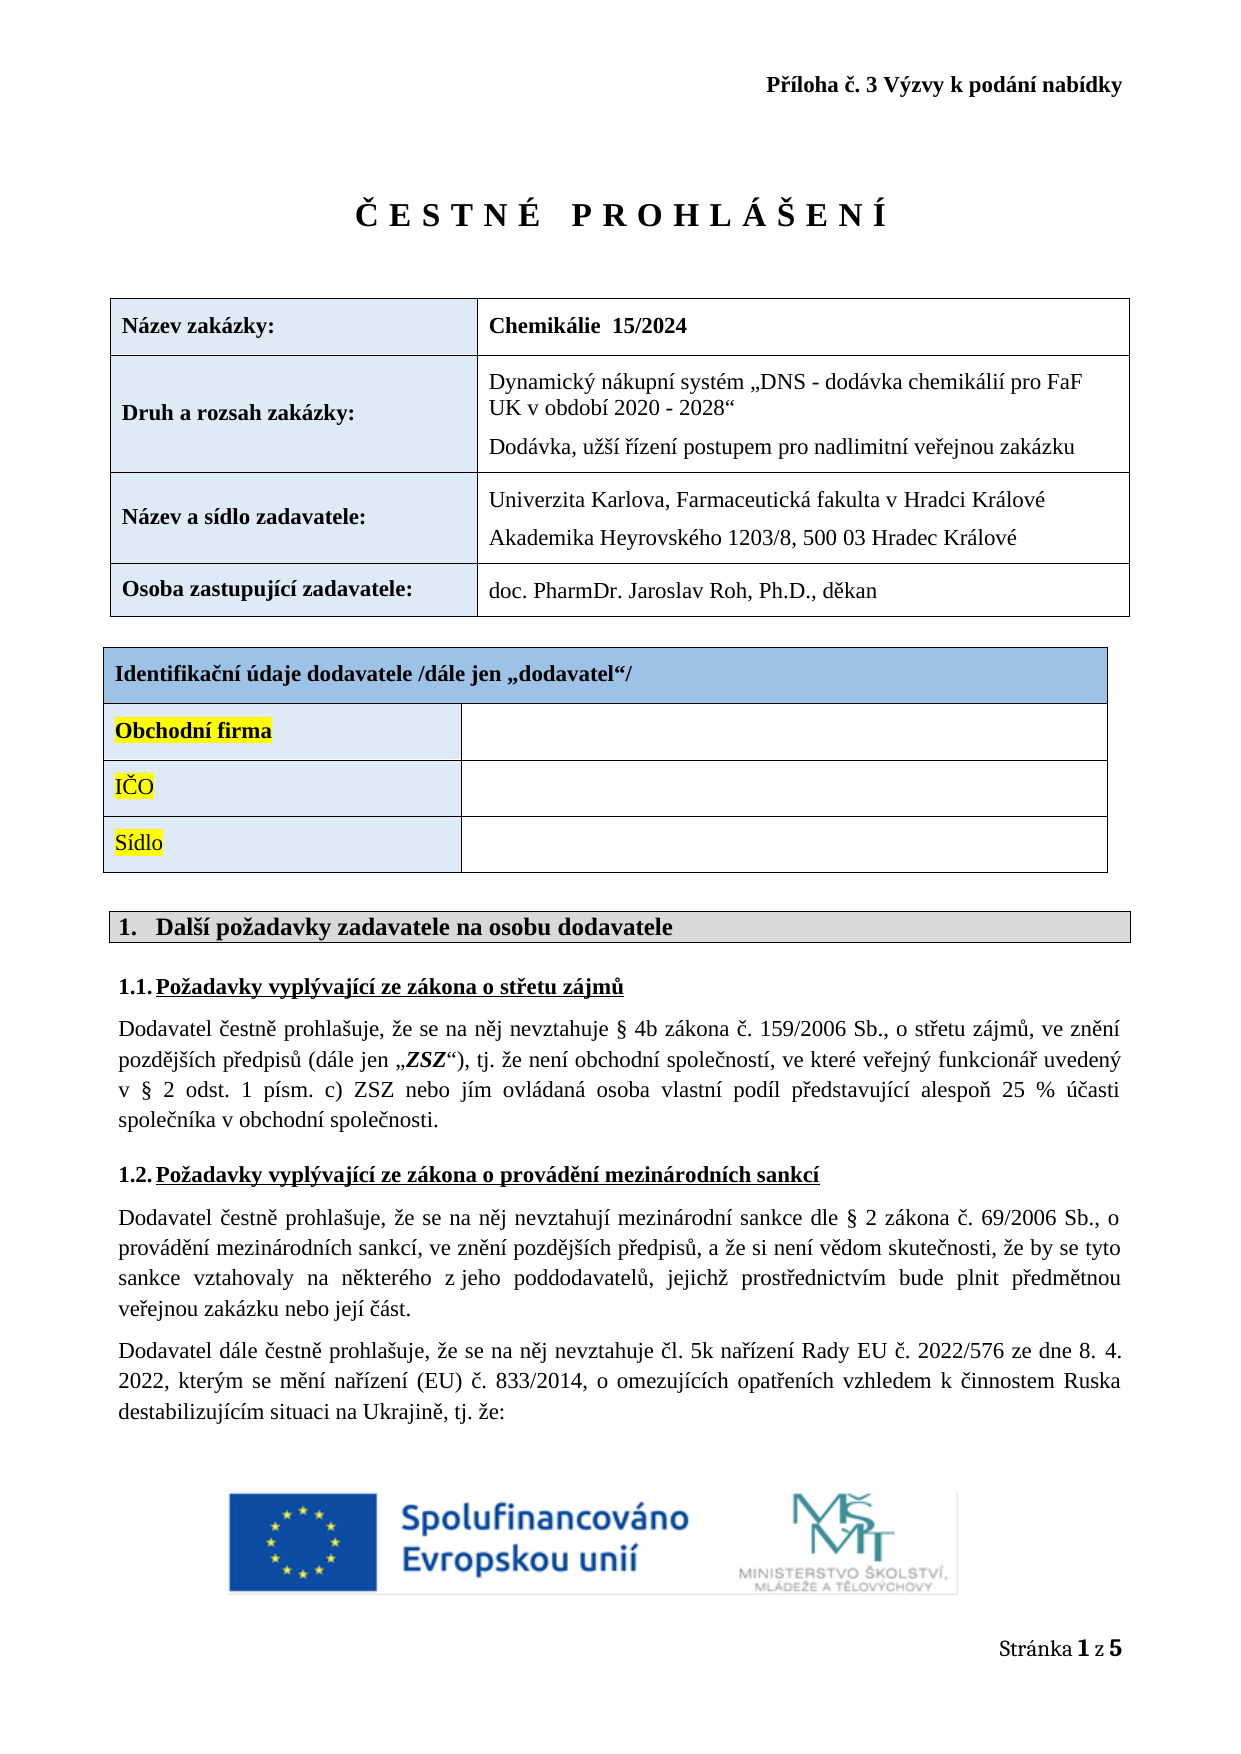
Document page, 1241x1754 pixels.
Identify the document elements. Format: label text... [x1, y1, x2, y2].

table_cell Název a sídlo zadavatele: [111, 473, 477, 563]
subtitle Požadavky vyplývající ze zákona o provádění mezinárodních sankcí [118, 1161, 1122, 1188]
table_cell [462, 704, 1107, 759]
table_cell [462, 761, 1107, 816]
text Dodavatel čestně prohlašuje, že se na něj nevztahuje § 4b zákona č. 159/2006 Sb., o střetu zájmů, ve znění pozdějších předpisů (dále jen „ZSZ“), tj. že není obchodní společností, ve které veřejný funkcionář uvedený v § 2 odst. 1 písm. c) ZSZ nebo jím ovládaná osoba vlastní podíl představující alespoň 25 % účasti společníka v obchodní společnosti. [118, 1015, 1122, 1132]
table_cell Osoba zastupující zadavatele: [111, 564, 477, 616]
table_header Identifikační údaje dodavatele /dále jen „dodavatel“/ [104, 648, 1107, 703]
text Dodavatel čestně prohlašuje, že se na něj nevztahují mezinárodní sankce dle § 2 zákona č. 69/2006 Sb., o provádění mezinárodních sankcí, ve znění pozdějších předpisů, a že si není vědom skutečnosti, že by se tyto sankce vztahovaly na některého z jeho poddodavatelů, jejichž prostřednictvím bude plnit předmětnou veřejnou zakázku nebo její část. [118, 1204, 1122, 1321]
table_cell Obchodní firma [104, 704, 461, 759]
table_cell IČO [104, 761, 461, 816]
subtitle Požadavky vyplývající ze zákona o střetu zájmů [118, 973, 1122, 999]
picture [227, 1491, 959, 1596]
subtitle Další požadavky zadavatele na osobu dodavatele [110, 912, 1130, 942]
text Dodavatel dále čestně prohlašuje, že se na něj nevztahuje čl. 5k nařízení Rady EU č. 2022/576 ze dne 8. 4. 2022, kterým se mění nařízení (EU) č. 833/2014, o omezujících opatřeních vzhledem k činnostem Ruska destabilizujícím situaci na Ukrajině, tj. že: [118, 1337, 1122, 1424]
table_header Název zakázky: [111, 299, 477, 354]
table_cell Univerzita Karlova, Farmaceutická fakulta v Hradci Králové Akademika Heyrovského 1203/8, 500 03 Hradec Králové [478, 473, 1129, 563]
table_cell Druh a rozsah zakázky: [111, 356, 477, 472]
text č e s t n é p r o h l á š e n í [118, 187, 1122, 235]
table_cell Sídlo [104, 817, 461, 872]
table_header Chemikálie 15/2024 [478, 299, 1129, 354]
table_cell doc. PharmDr. Jaroslav Roh, Ph.D., děkan [478, 564, 1129, 616]
table_cell Dynamický nákupní systém „DNS - dodávka chemikálií pro FaF UK v období 2020 - 2028“ Dodávka, užší řízení postupem pro nadlimitní veřejnou zakázku [478, 356, 1129, 472]
table_cell [462, 817, 1107, 872]
